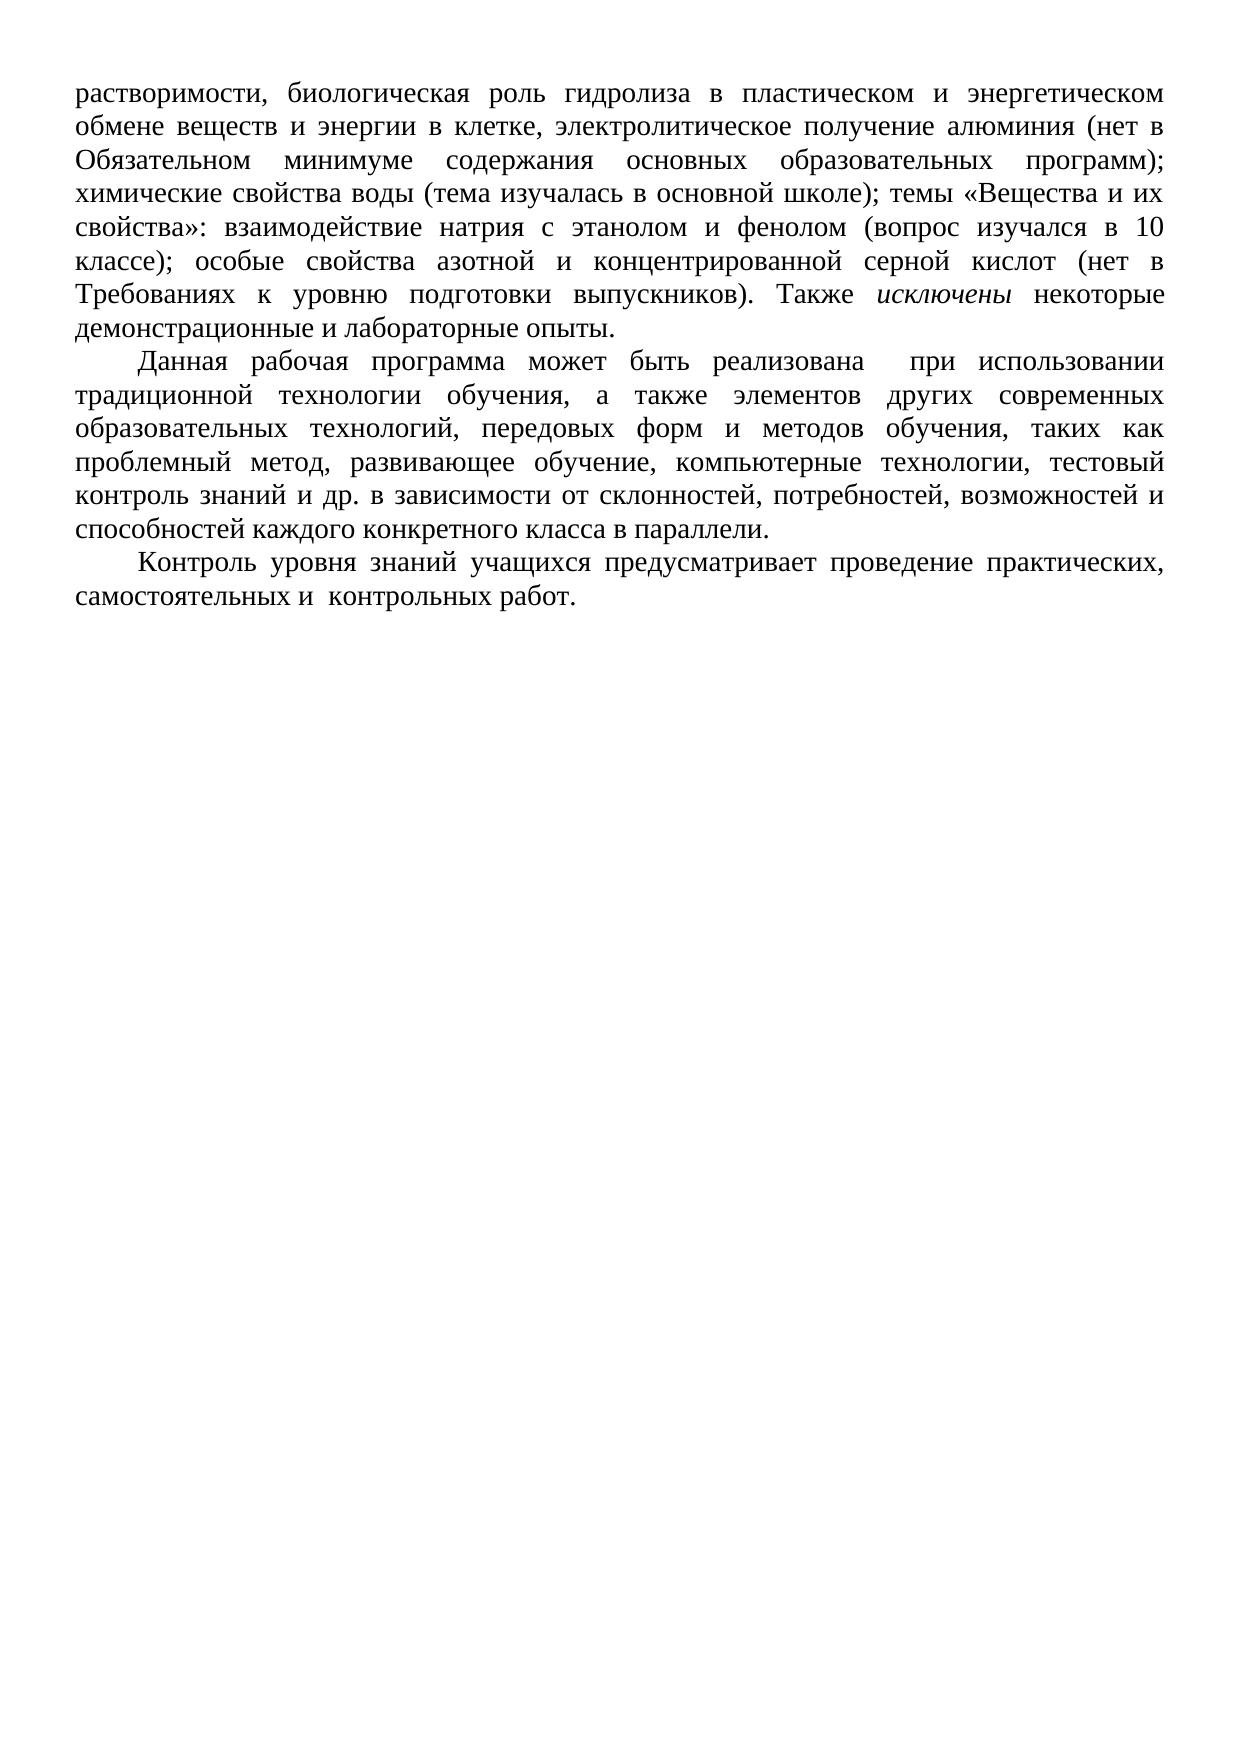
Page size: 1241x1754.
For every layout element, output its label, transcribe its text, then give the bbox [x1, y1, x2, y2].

text Данная рабочая программа может быть реализована при использовании традиционной технологии обучения, а также элементов других современных образовательных технологий, передовых форм и методов обучения, таких как проблемный метод, развивающее обучение, компьютерные технологии, тестовый контроль знаний и др. в зависимости от склонностей, потребностей, возможностей и способностей каждого конкретного класса в параллели. [75, 343, 1165, 544]
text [75, 75, 1165, 343]
text Контроль уровня знаний учащихся предусматривает проведение практических, самостоятельных и контрольных работ. [75, 544, 1165, 612]
